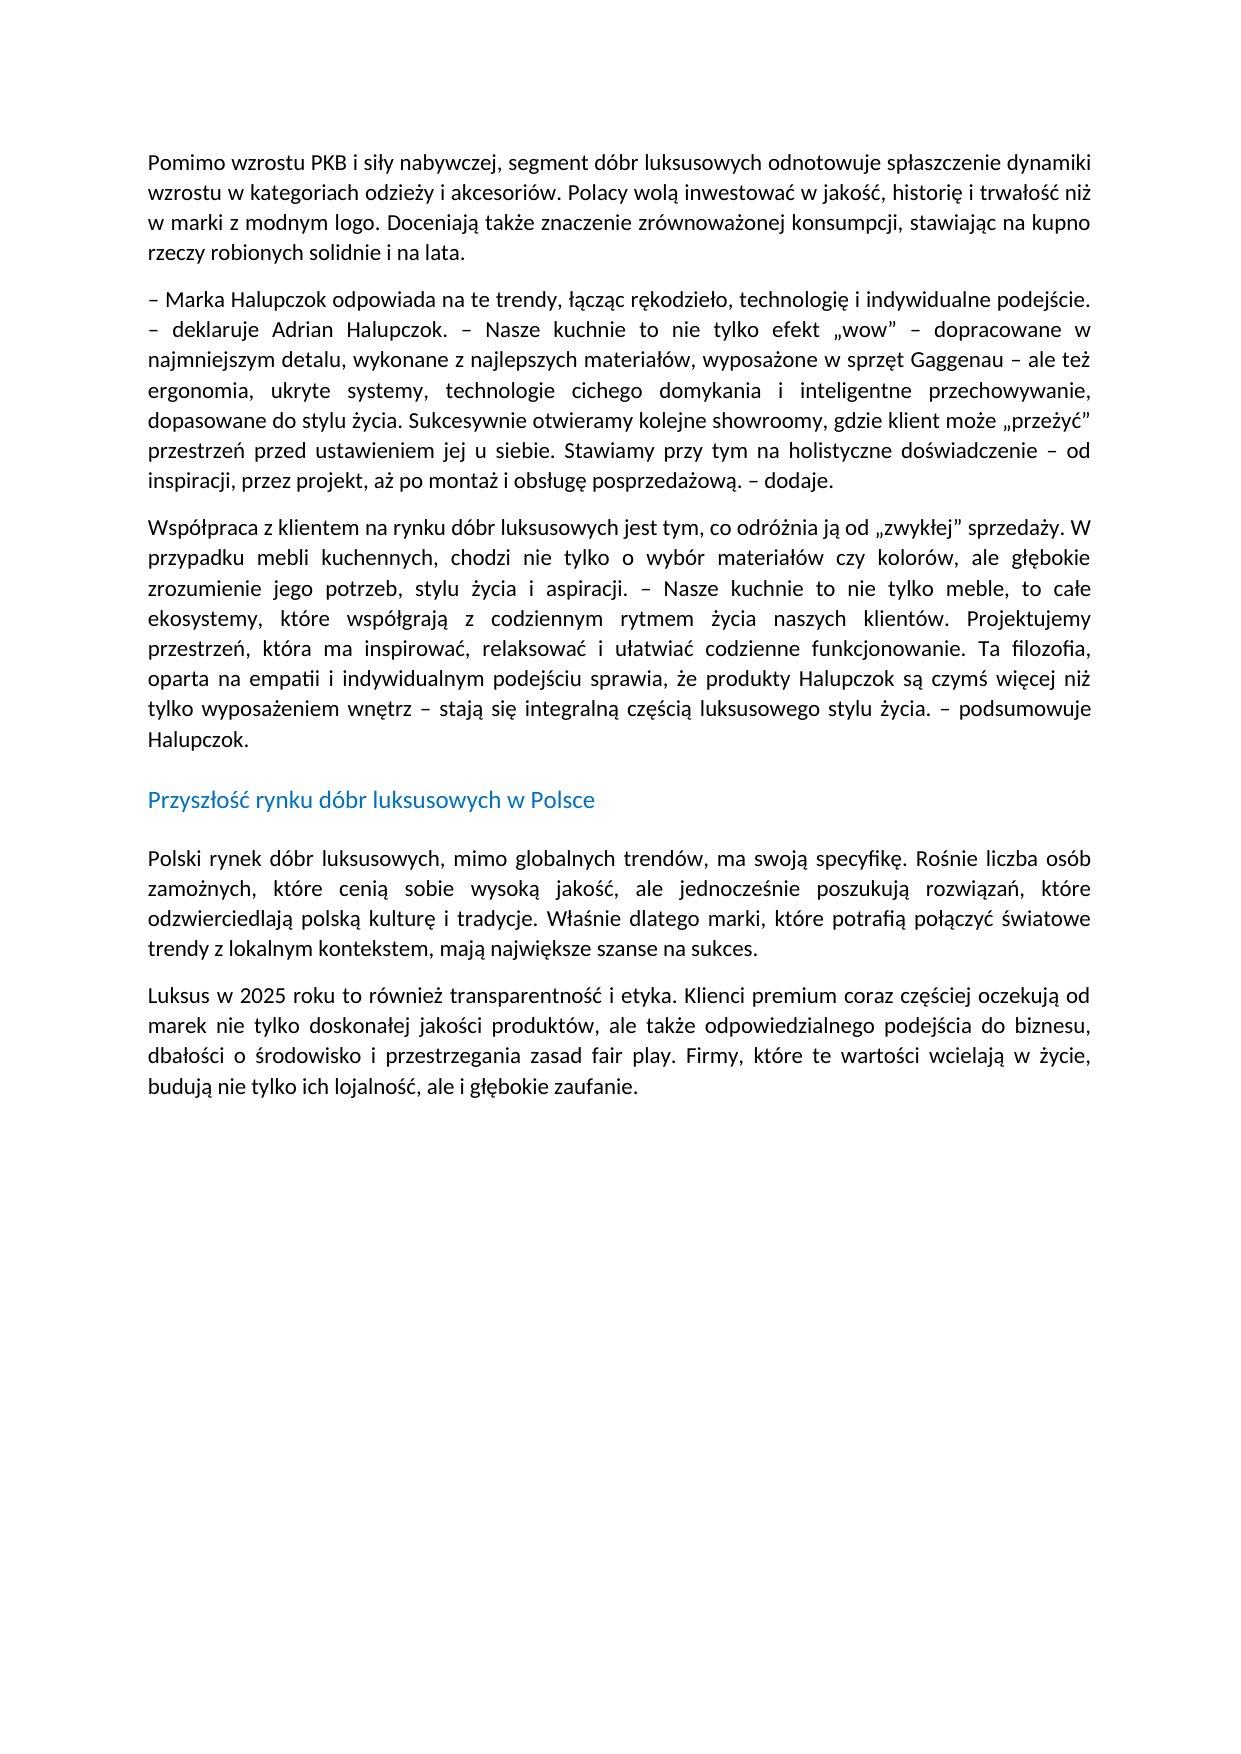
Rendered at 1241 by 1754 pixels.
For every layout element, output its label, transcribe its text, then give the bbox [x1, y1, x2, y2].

subtitle Przyszłość rynku dóbr luksusowych w Polsce [148, 784, 1093, 814]
text Luksus w 2025 roku to również transparentność i etyka. Klienci premium coraz częściej oczekują od marek nie tylko doskonałej jakości produktów, ale także odpowiedzialnego podejścia do biznesu, dbałości o środowisko i przestrzegania zasad fair play. Firmy, które te wartości wcielają w życie, budują nie tylko ich lojalność, ale i głębokie zaufanie. [148, 981, 1093, 1100]
text Polski rynek dóbr luksusowych, mimo globalnych trendów, ma swoją specyfikę. Rośnie liczba osób zamożnych, które cenią sobie wysoką jakość, ale jednocześnie poszukują rozwiązań, które odzwierciedlają polską kulturę i tradycje. Właśnie dlatego marki, które potrafią połączyć światowe trendy z lokalnym kontekstem, mają największe szanse na sukces. [148, 844, 1093, 962]
text Współpraca z klientem na rynku dóbr luksusowych jest tym, co odróżnia ją od „zwykłej” sprzedaży. W przypadku mebli kuchennych, chodzi nie tylko o wybór materiałów czy kolorów, ale głębokie zrozumienie jego potrzeb, stylu życia i aspiracji. – Nasze kuchnie to nie tylko meble, to całe ekosystemy, które współgrają z codziennym rytmem życia naszych klientów. Projektujemy przestrzeń, która ma inspirować, relaksować i ułatwiać codzienne funkcjonowanie. Ta filozofia, oparta na empatii i indywidualnym podejściu sprawia, że produkty Halupczok są czymś więcej niż tylko wyposażeniem wnętrz – stają się integralną częścią luksusowego stylu życia. – podsumowuje Halupczok. [148, 513, 1093, 753]
text – Marka Halupczok odpowiada na te trendy, łącząc rękodzieło, technologię i indywidualne podejście. – deklaruje Adrian Halupczok. – Nasze kuchnie to nie tylko efekt „wow” – dopracowane w najmniejszym detalu, wykonane z najlepszych materiałów, wyposażone w sprzęt Gaggenau – ale też ergonomia, ukryte systemy, technologie cichego domykania i inteligentne przechowywanie, dopasowane do stylu życia. Sukcesywnie otwieramy kolejne showroomy, gdzie klient może „przeżyć” przestrzeń przed ustawieniem jej u siebie. Stawiamy przy tym na holistyczne doświadczenie – od inspiracji, przez projekt, aż po montaż i obsługę posprzedażową. – dodaje. [148, 285, 1093, 494]
text Pomimo wzrostu PKB i siły nabywczej, segment dóbr luksusowych odnotowuje spłaszczenie dynamiki wzrostu w kategoriach odzieży i akcesoriów. Polacy wolą inwestować w jakość, historię i trwałość niż w marki z modnym logo. Doceniają także znaczenie zrównoważonej konsumpcji, stawiając na kupno rzeczy robionych solidnie i na lata. [148, 148, 1093, 266]
